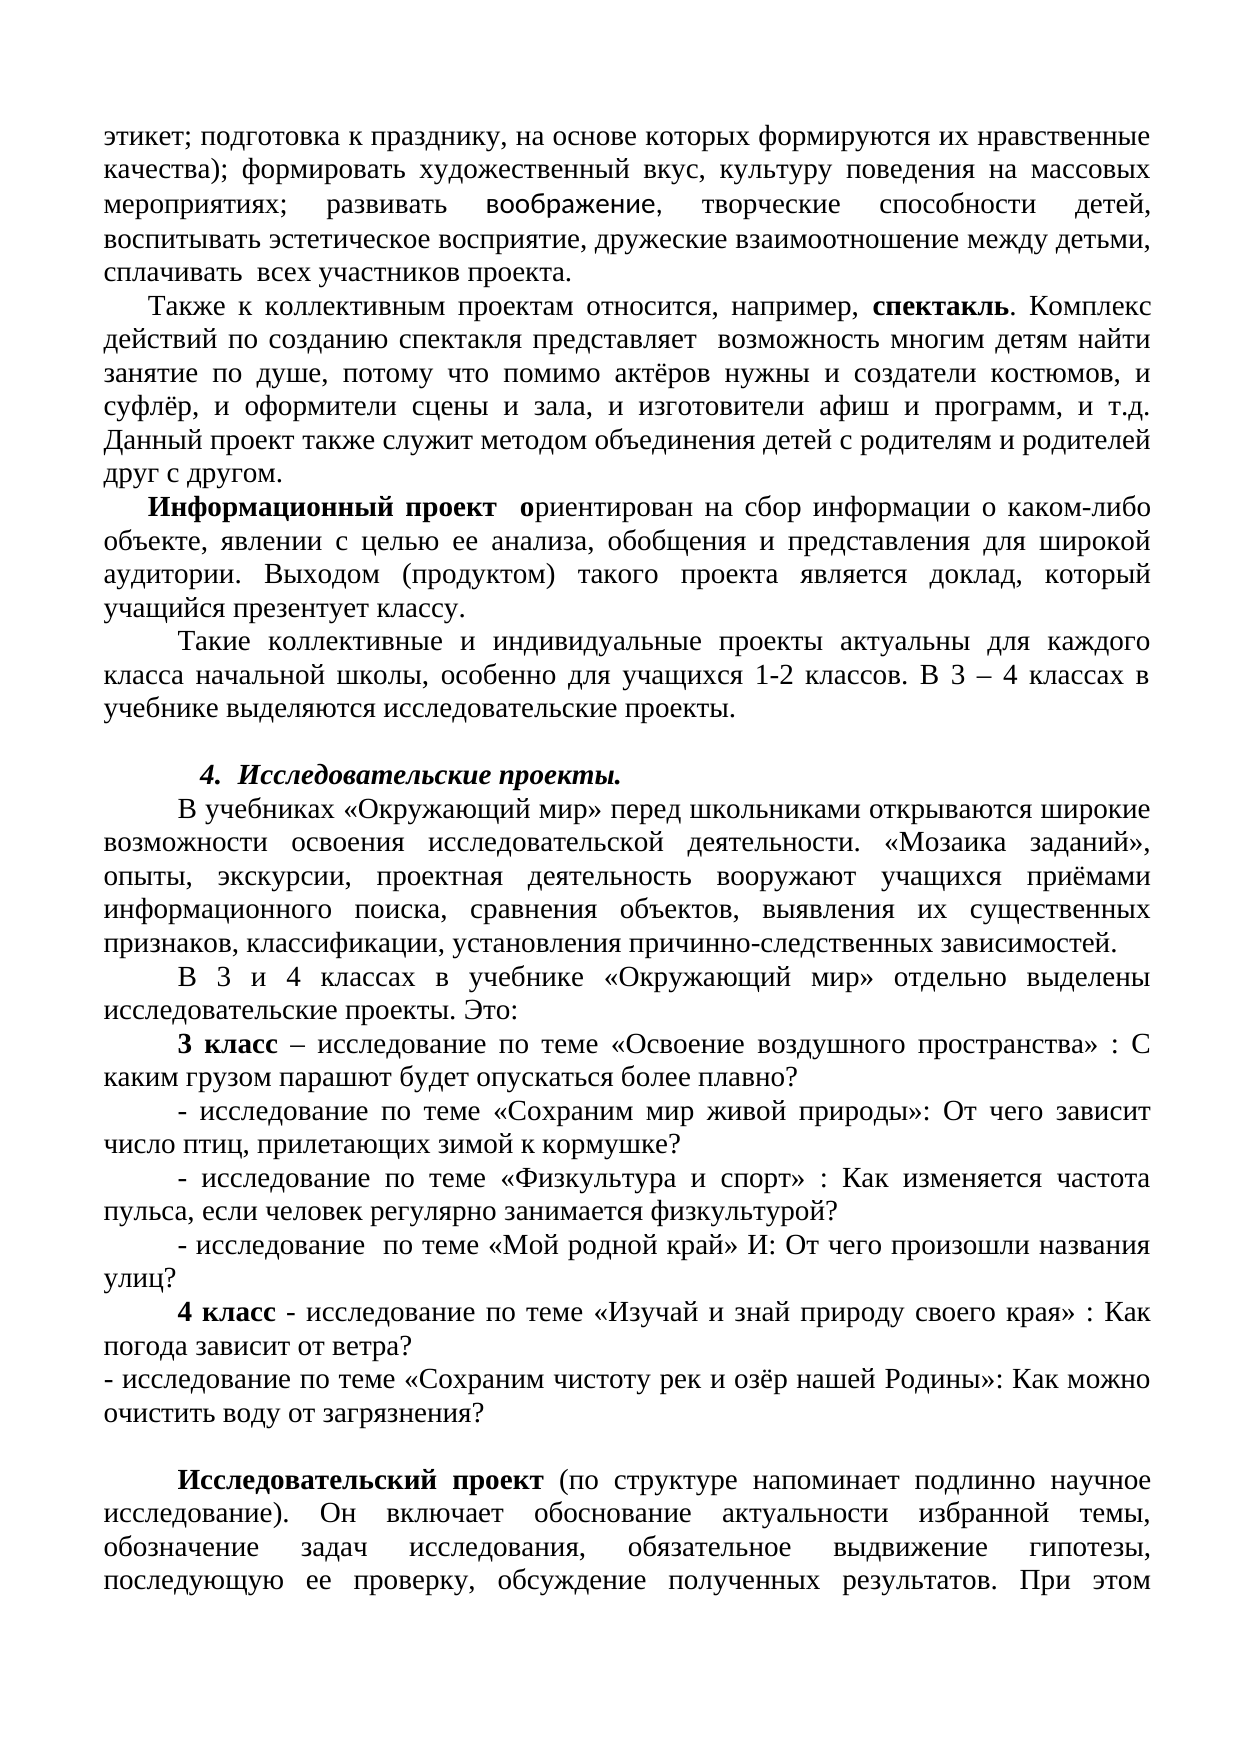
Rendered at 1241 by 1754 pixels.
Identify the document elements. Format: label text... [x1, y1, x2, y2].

text 3 класс – исследование по теме «Освоение воздушного пространства» : С каким грузом парашют будет опускаться более плавно? [103, 1026, 1152, 1093]
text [103, 1462, 1152, 1596]
text Информационный проект ориентирован на сбор информации о каком-либо объекте, явлении с целью ее анализа, обобщения и представления для широкой аудитории. Выходом (продуктом) такого проекта является доклад, который учащийся презентует классу. [103, 489, 1152, 623]
text 4 класс - исследование по теме «Изучай и знай природу своего края» : Как погода зависит от ветра? [103, 1294, 1152, 1361]
text Такие коллективные и индивидуальные проекты актуальны для каждого класса начальной школы, особенно для учащихся 1-2 классов. В 3 – 4 классах в учебнике выделяются исследовательские проекты. [103, 623, 1152, 724]
text - исследование по теме «Мой родной край» И: От чего произошли названия улиц? [103, 1227, 1152, 1294]
text В учебниках «Окружающий мир» перед школьниками открываются широкие возможности освоения исследовательской деятельности. «Мозаика заданий», опыты, экскурсии, проектная деятельность вооружают учащихся приёмами информационного поиска, сравнения объектов, выявления их существенных признаков, классификации, установления причинно-следственных зависимостей. [103, 791, 1152, 959]
text В 3 и 4 классах в учебнике «Окружающий мир» отдельно выделены исследовательские проекты. Это: [103, 959, 1152, 1026]
text - исследование по теме «Сохраним мир живой природы»: От чего зависит число птиц, прилетающих зимой к кормушке? [103, 1093, 1152, 1160]
list Исследовательские проекты. [200, 757, 1152, 791]
text - исследование по теме «Сохраним чистоту рек и озёр нашей Родины»: Как можно очистить воду от загрязнения? [103, 1361, 1152, 1428]
text Также к коллективным проектам относится, например, спектакль. Комплекс действий по созданию спектакля представляет возможность многим детям найти занятие по душе, потому что помимо актёров нужны и создатели костюмов, и суфлёр, и оформители сцены и зала, и изготовители афиш и программ, и т.д. Данный проект также служит методом объединения детей с родителям и родителей друг с другом. [103, 288, 1152, 489]
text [103, 118, 1152, 288]
text - исследование по теме «Физкультура и спорт» : Как изменяется частота пульса, если человек регулярно занимается физкультурой? [103, 1160, 1152, 1227]
